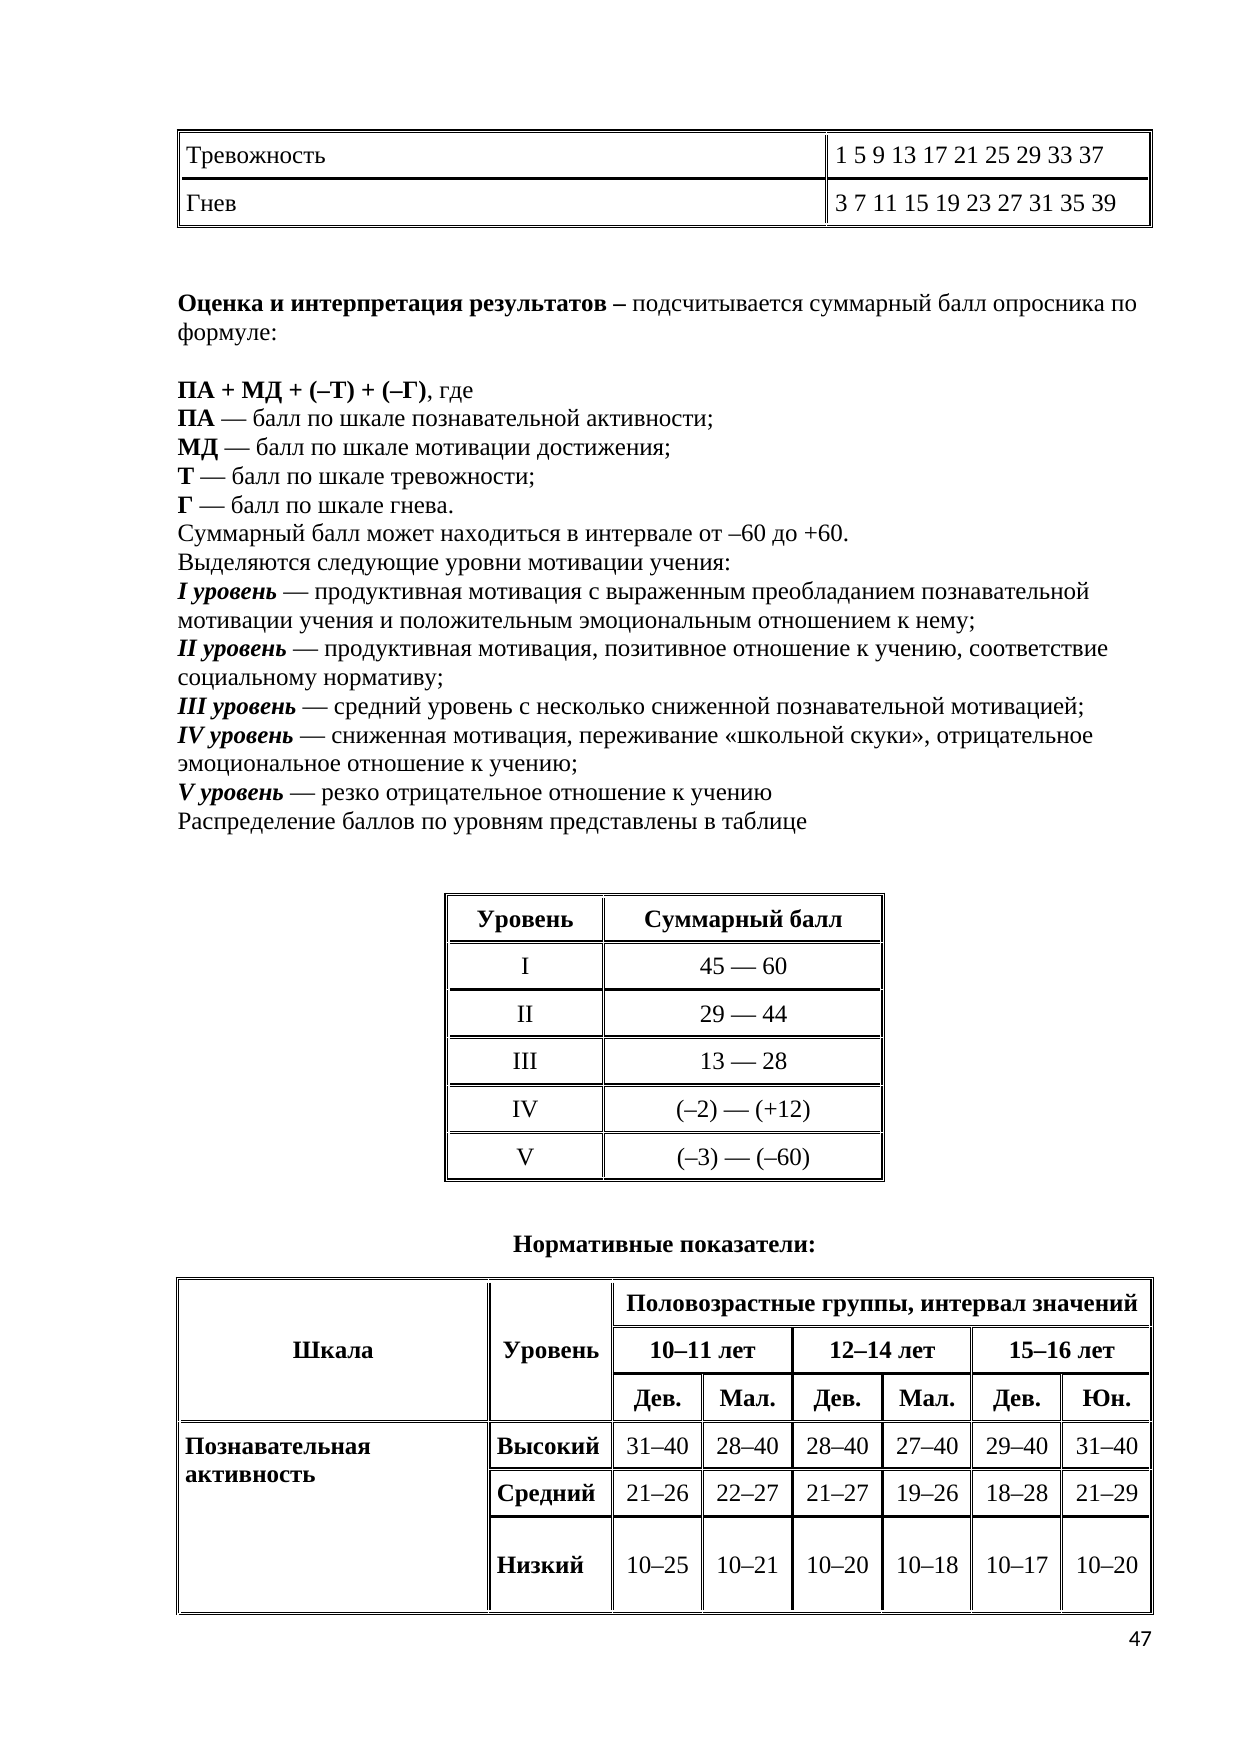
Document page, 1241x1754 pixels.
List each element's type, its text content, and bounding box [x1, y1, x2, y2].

table_cell 10–20 [792, 1518, 882, 1612]
table_cell 29–40 [973, 1423, 1060, 1467]
table_cell II [446, 988, 602, 1035]
table_cell 18–28 [973, 1471, 1060, 1515]
table_cell Низкий [489, 1518, 612, 1612]
table_cell Познавательная активность [177, 1420, 489, 1612]
table_header Половозрастные группы, интервал значений [613, 1280, 1150, 1324]
table_cell 28–40 [794, 1423, 881, 1467]
table_header Уровень [448, 896, 604, 940]
table_cell 10–17 [972, 1518, 1062, 1612]
table_cell (–2) — (+12) [605, 1083, 882, 1131]
table_cell Средний [491, 1471, 611, 1515]
table_cell 31–40 [614, 1423, 701, 1467]
table_cell 15–16 лет [973, 1325, 1151, 1372]
table_cell 13 — 28 [605, 1035, 882, 1083]
table_header Уровень [489, 1280, 612, 1420]
text ПА + МД + (–Т) + (–Г), где ПА — балл по шкале познавательной активности; МД — балл по шкале мотивации достижения; Т — балл по шкале тревожности; Г — балл по шкале гнева. Суммарный балл может находиться в интервале от –60 до +60. Выделяются следующие уровни мотивации учения: I уровень — продуктивная мотивация с выраженным преобладанием познавательной мотивации учения и положительным эмоциональным отношением к нему; II уровень — продуктивная мотивация, позитивное отношение к учению, соответствие социальному нормативу; III уровень — средний уровень с несколько сниженной познавательной мотивацией; IV уровень — сниженная мотивация, переживание «школьной скуки», отрицательное эмоциональное отношение к учению; V уровень — резко отрицательное отношение к учению Распределение баллов по уровням представлены в таблице [177, 375, 1152, 835]
table_cell Юн. [1063, 1372, 1150, 1420]
table_cell 21–27 [794, 1471, 881, 1515]
table_cell III [448, 1035, 602, 1083]
table_cell 28–40 [704, 1423, 791, 1467]
table_cell 45 — 60 [605, 940, 882, 988]
table_cell 29 — 44 [605, 988, 883, 1035]
table_cell IV [448, 1083, 602, 1131]
text Оценка и интерпретация результатов – подсчитывается суммарный балл опросника по формуле: [177, 288, 1152, 346]
table_cell V [446, 1131, 604, 1178]
table_cell Высокий [491, 1423, 611, 1467]
table_header Шкала [177, 1278, 489, 1420]
table_cell Тревожность [180, 133, 827, 177]
table_cell Мал. [884, 1375, 970, 1420]
table_cell 10–18 [882, 1518, 972, 1612]
table_cell Дев. [614, 1375, 701, 1420]
table_cell 31–40 [1062, 1420, 1152, 1467]
table_cell 1 5 9 13 17 21 25 29 33 37 [827, 133, 1149, 177]
table_cell Дев. [794, 1375, 881, 1420]
text Нормативные показатели: [177, 1229, 1152, 1258]
table_cell 21–26 [614, 1471, 701, 1515]
table_cell 21–29 [1063, 1467, 1151, 1515]
table_header Суммарный балл [604, 896, 881, 940]
table_cell 19–26 [884, 1471, 970, 1515]
table_cell 10–25 [613, 1518, 702, 1612]
table_cell 3 7 11 15 19 23 27 31 35 39 [827, 177, 1149, 224]
table_cell 10–11 лет [614, 1328, 791, 1372]
table_cell 27–40 [884, 1423, 970, 1467]
table_cell I [448, 940, 602, 988]
table_cell 10–21 [703, 1518, 792, 1612]
table_cell Дев. [973, 1375, 1060, 1420]
table_cell Гнев [180, 177, 827, 224]
table_cell 22–27 [704, 1471, 791, 1515]
table_cell Мал. [704, 1375, 791, 1420]
table_cell (–3) — (–60) [604, 1131, 883, 1178]
table_cell 10–20 [1062, 1515, 1150, 1612]
table_cell 12–14 лет [794, 1328, 970, 1372]
